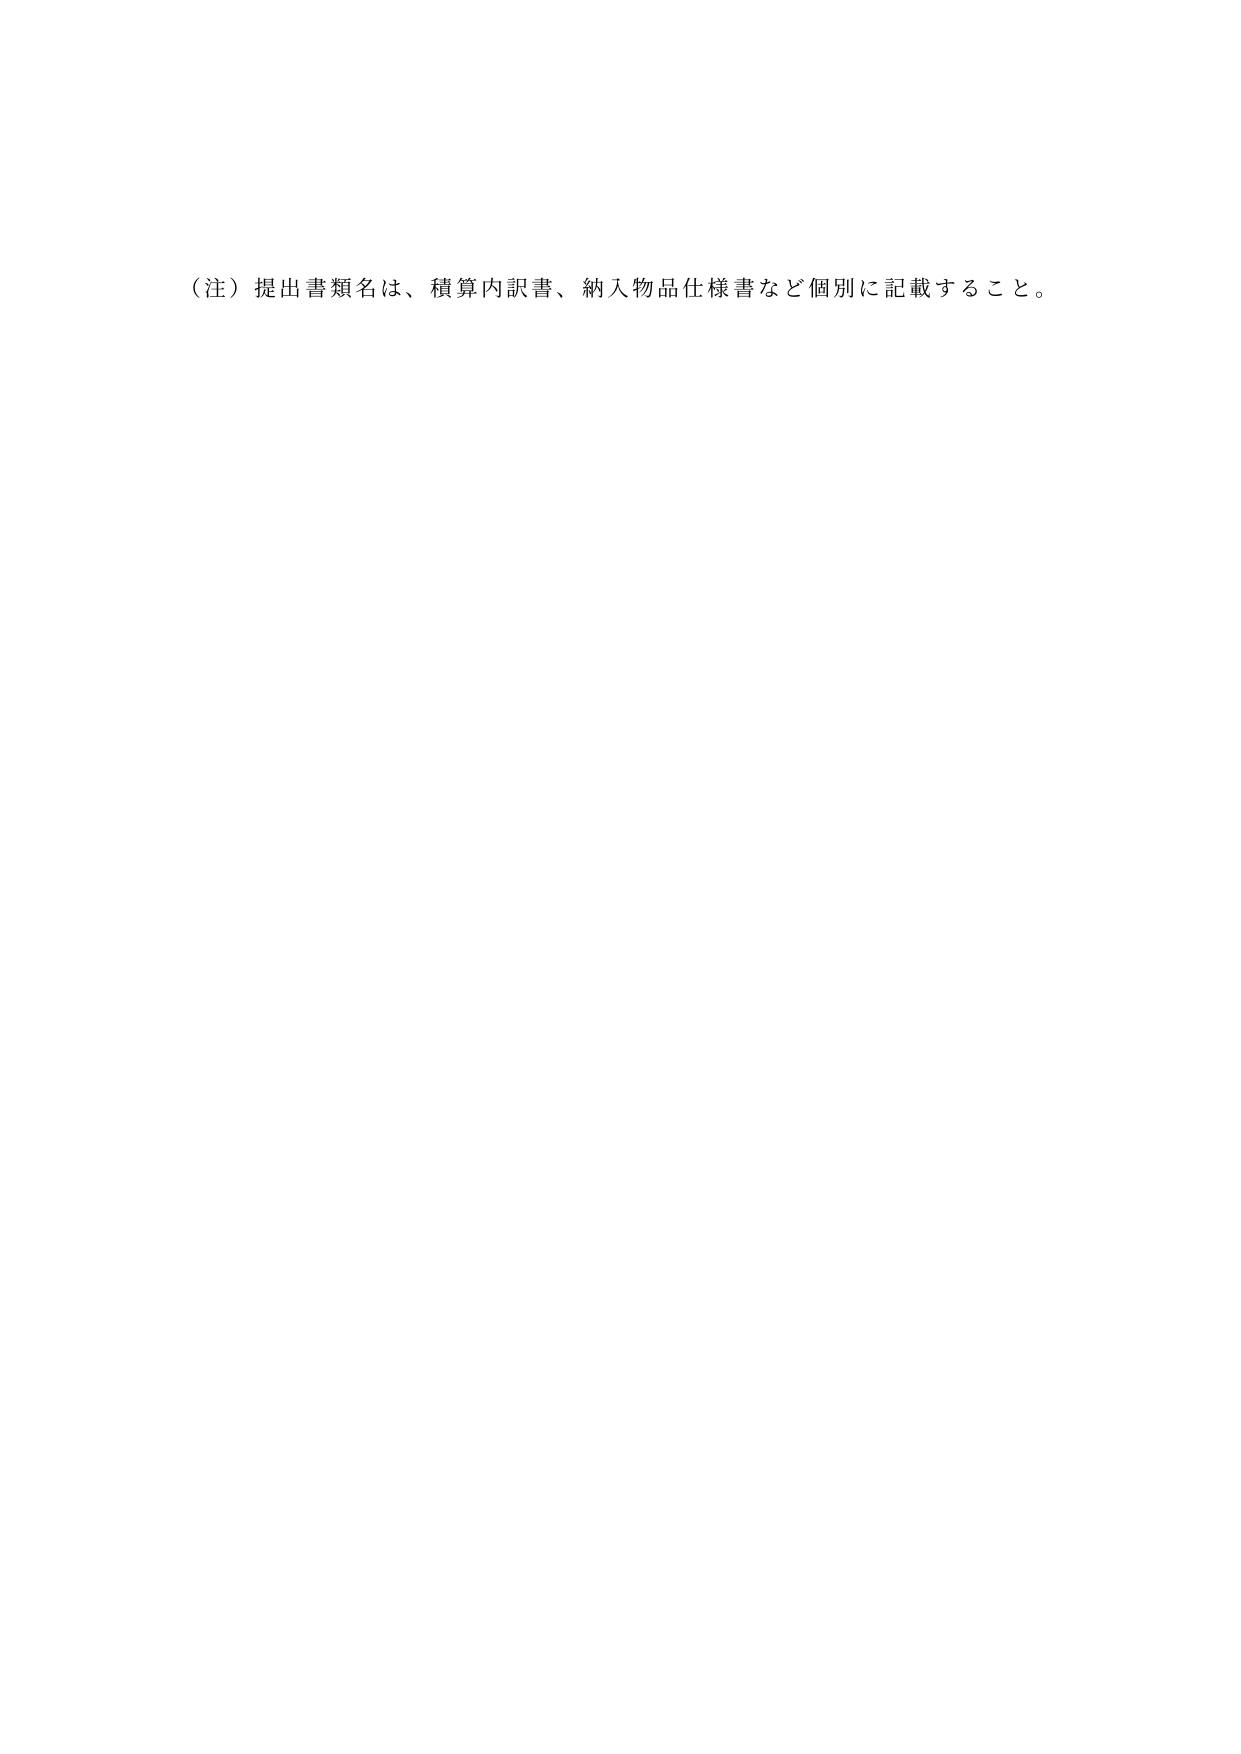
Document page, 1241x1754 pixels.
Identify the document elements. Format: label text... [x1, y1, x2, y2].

text （注）提出書類名は、積算内訳書、納入物品仕様書など個別に記載すること。 [179, 269, 1061, 304]
